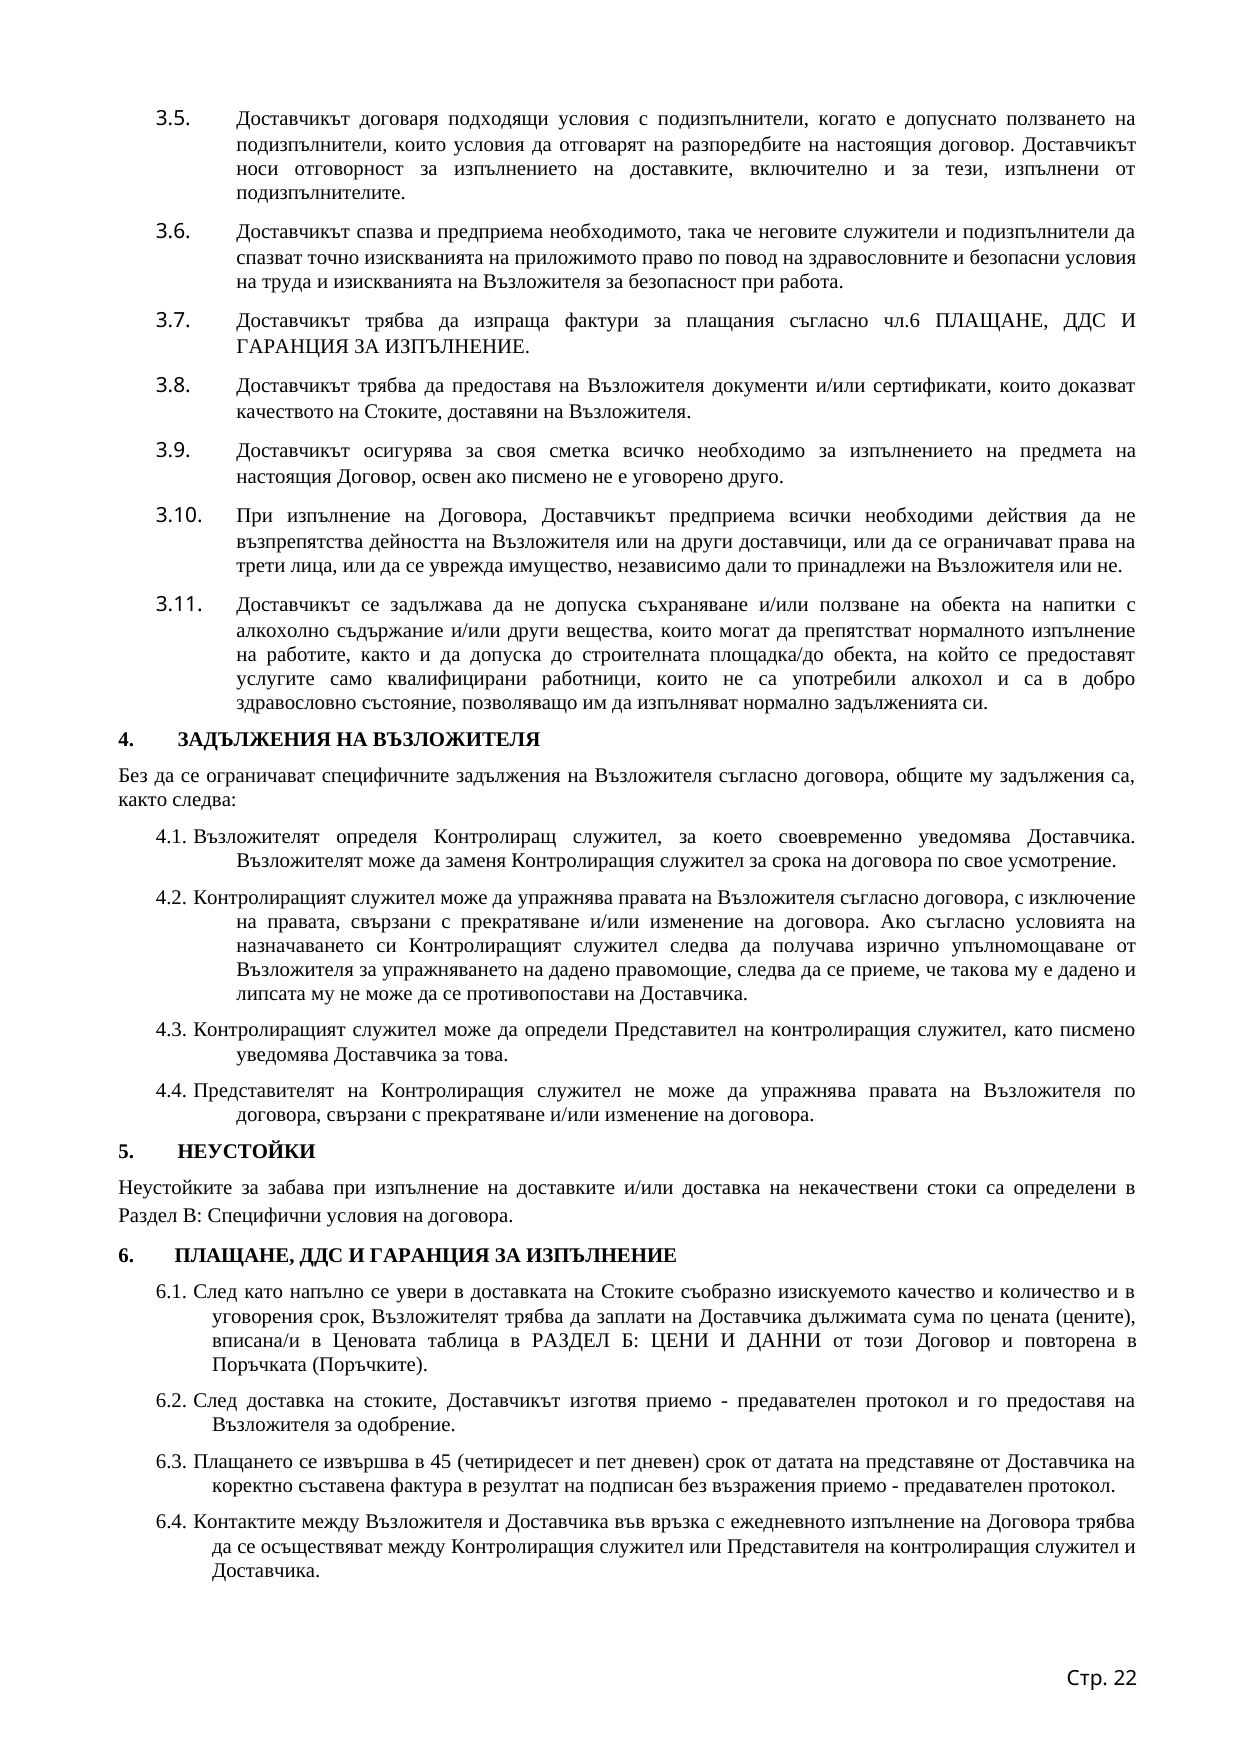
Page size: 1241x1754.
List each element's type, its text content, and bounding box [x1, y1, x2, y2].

list Плащането се извършва в 45 (четиридесет и пет дневен) срок от датата на представяне от Доставчика на коректно съставена фактура в резултат на подписан без възражения приемо - предавателен протокол. [156, 1449, 1137, 1497]
list Доставчикът се задължава да не допуска съхраняване и/или ползване на обекта на напитки с алкохолно съдържание и/или други вещества, които могат да препятстват нормалното изпълнение на работите, както и да допуска до строителната площадка/до обекта, на който се предоставят услугите само квалифицирани работници, които не са употребили алкохол и са в добро здравословно състояние, позволяващо им да изпълняват нормално задълженията си. [156, 589, 1137, 714]
list Възложителят определя Контролиращ служител, за което своевременно уведомява Доставчика. Възложителят може да заменя Контролиращия служител за срока на договора по свое усмотрение. [156, 824, 1137, 872]
list Контролиращият служител може да упражнява правата на Възложителя съгласно договора, с изключение на правата, свързани с прекратяване и/или изменение на договора. Ако съгласно условията на назначаването си Контролиращият служител следва да получава изрично упълномощаване от Възложителя за упражняването на дадено правомощие, следва да се приеме, че такова му е дадено и липсата му не може да се противопостави на Доставчика. [156, 884, 1137, 1005]
list Контактите между Възложителя и Доставчика във връзка с ежедневното изпълнение на Договора трябва да се осъществяват между Контролиращия служител или Представителя на контролиращия служител и Доставчика. [156, 1509, 1137, 1582]
text Без да се ограничават специфичните задължения на Възложителя съгласно договора, общите му задължения са, както следва: [118, 763, 1137, 811]
list След доставка на стоките, Доставчикът изготвя приемо - предавателен протокол и го предоставя на Възложителя за одобрение. [156, 1388, 1137, 1436]
list ЗАДЪЛЖЕНИЯ НА ВЪЗЛОЖИТЕЛЯ [118, 727, 1137, 751]
list Доставчикът трябва да предоставя на Възложителя документи и/или сертификати, които доказват качеството на Стоките, доставяни на Възложителя. [156, 371, 1137, 423]
list Доставчикът осигурява за своя сметка всичко необходимо за изпълнението на предмета на настоящия Договор, освен ако писмено не е уговорено друго. [156, 436, 1137, 488]
list Доставчикът трябва да изпраща фактури за плащания съгласно чл.6 ПЛАЩАНЕ, ДДС И ГАРАНЦИЯ ЗА ИЗПЪЛНЕНИЕ. [156, 306, 1137, 358]
list НЕУСТОЙКИ [118, 1139, 1137, 1163]
list Представителят на Контролиращия служител не може да упражнява правата на Възложителя по договора, свързани с прекратяване и/или изменение на договора. [156, 1078, 1137, 1126]
list След като напълно се увери в доставката на Стоките съобразно изискуемото качество и количество и в уговорения срок, Възложителят трябва да заплати на Доставчика дължимата сума по цената (цените), вписана/и в Ценовата таблица в РАЗДЕЛ Б: ЦЕНИ И ДАННИ от този Договор и повторена в Поръчката (Поръчките). [156, 1279, 1137, 1376]
list Контролиращият служител може да определи Представител на контролиращия служител, като писмено уведомява Доставчика за това. [156, 1017, 1137, 1066]
text Неустойките за забава при изпълнение на доставките и/или доставка на некачествени стоки са определени в Раздел В: Специфични условия на договора. [118, 1175, 1137, 1227]
list Доставчикът спазва и предприема необходимото, така че неговите служители и подизпълнители да спазват точно изискванията на приложимото право по повод на здравословните и безопасни условия на труда и изискванията на Възложителя за безопасност при работа. [156, 216, 1137, 293]
list Доставчикът договаря подходящи условия с подизпълнители, когато е допуснато ползването на подизпълнители, които условия да отговарят на разпоредбите на настоящия договор. Доставчикът носи отговорност за изпълнението на доставките, включително и за тези, изпълнени от подизпълнителите. [156, 103, 1137, 204]
list ПЛАЩАНЕ, ДДС И ГАРАНЦИЯ ЗА ИЗПЪЛНЕНИЕ [118, 1243, 1137, 1267]
list При изпълнение на Договора, Доставчикът предприема всички необходими действия да не възпрепятства дейността на Възложителя или на други доставчици, или да се ограничават права на трети лица, или да се уврежда имущество, независимо дали то принадлежи на Възложителя или не. [156, 501, 1137, 577]
